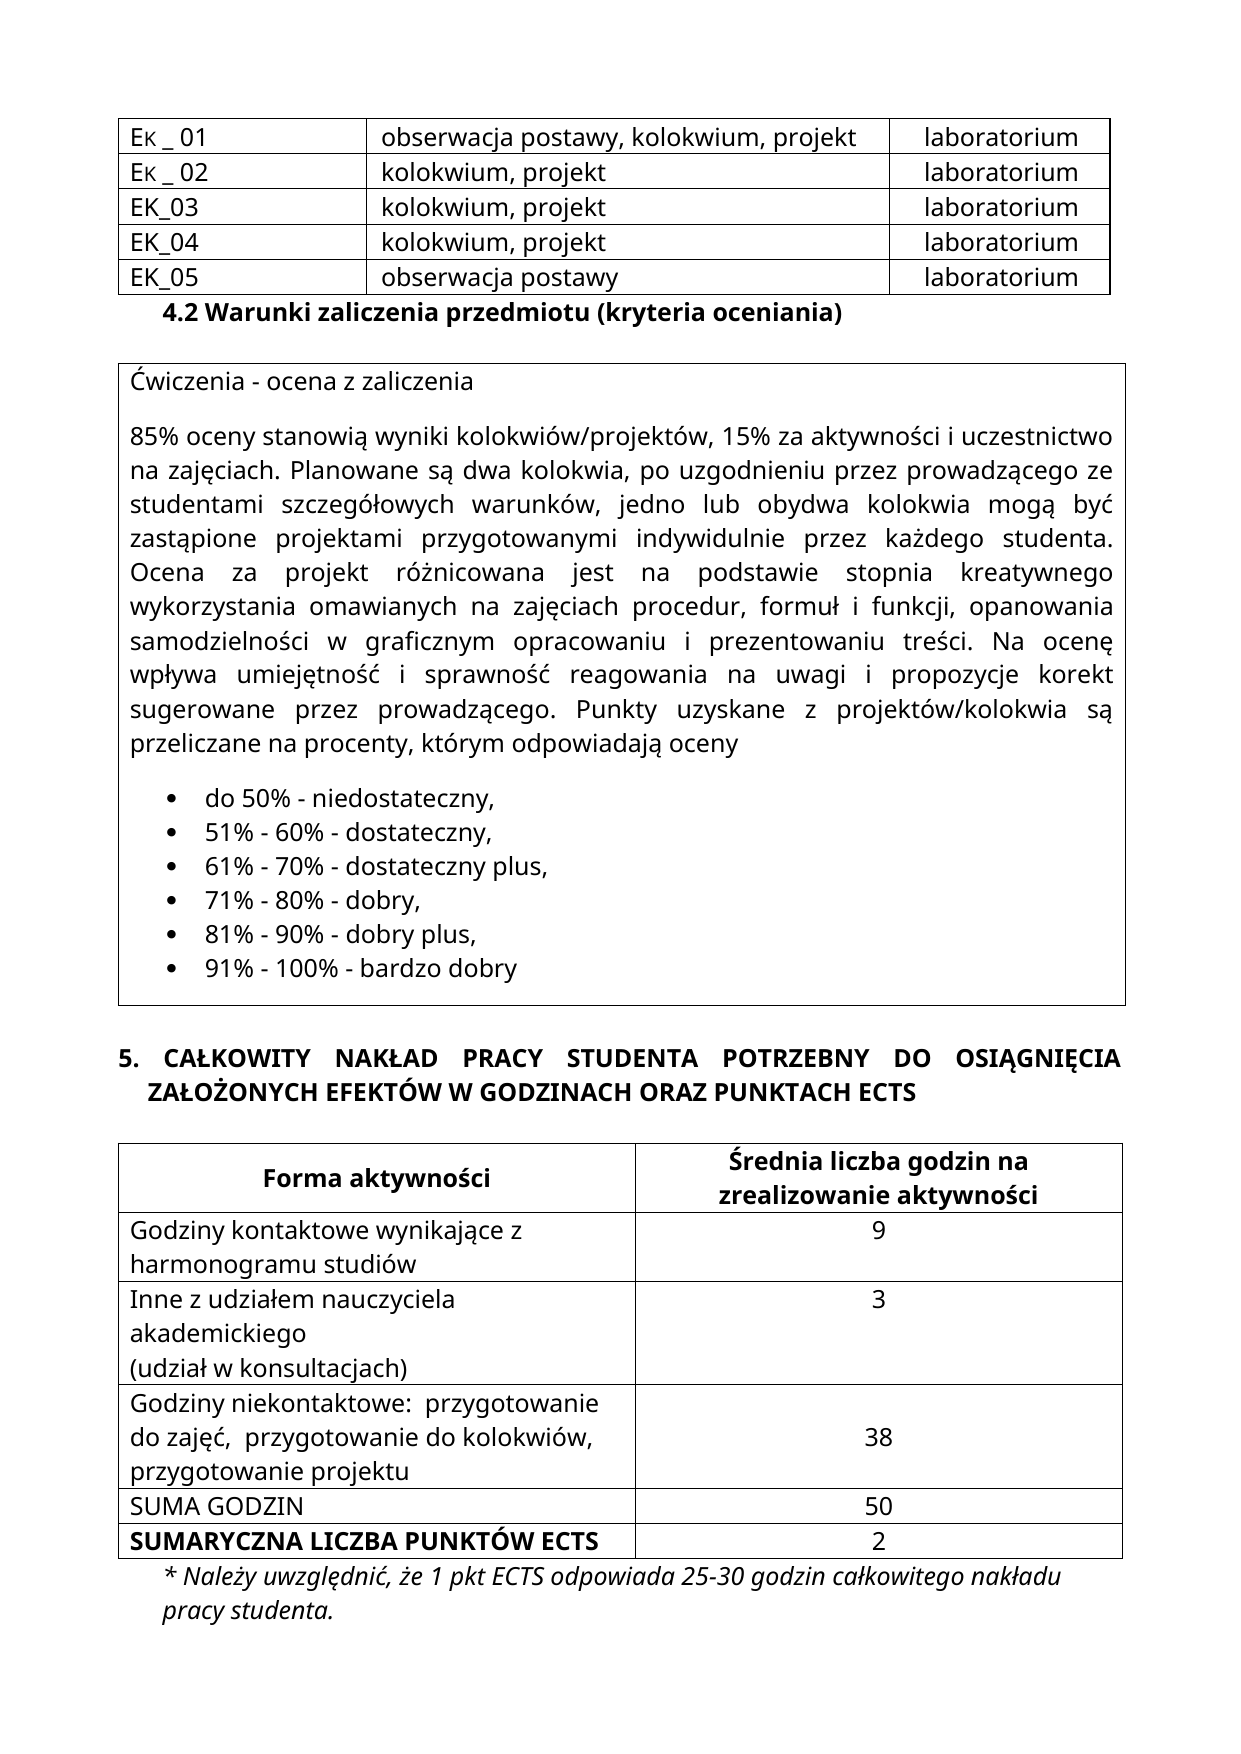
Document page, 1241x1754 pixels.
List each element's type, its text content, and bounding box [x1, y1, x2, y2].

table_cell EK_03 [119, 189, 366, 223]
table_cell Ek _ 01 [119, 119, 366, 153]
table_cell kolokwium, projekt [367, 154, 889, 188]
table_cell EK_05 [119, 260, 366, 294]
table_cell SUMARYCZNA LICZBA PUNKTÓW ECTS [119, 1524, 635, 1558]
table_cell 38 [636, 1385, 1122, 1487]
table_cell Inne z udziałem nauczyciela akademickiego (udział w konsultacjach) [119, 1282, 635, 1384]
table_cell 9 [636, 1213, 1122, 1281]
table_cell laboratorium [890, 189, 1109, 223]
table_cell kolokwium, projekt [367, 189, 889, 223]
table_header Forma aktywności [119, 1144, 635, 1212]
text 5. CAŁKOWITY NAKŁAD PRACY STUDENTA POTRZEBNY DO OSIĄGNIĘCIA ZAŁOŻONYCH EFEKTÓW W GODZINACH ORAZ PUNKTACH ECTS [118, 1041, 1122, 1109]
table_cell laboratorium [890, 260, 1109, 294]
table_cell EK_04 [119, 225, 366, 258]
table_cell SUMA GODZIN [119, 1489, 635, 1523]
table_cell laboratorium [890, 225, 1109, 258]
table_cell laboratorium [890, 119, 1109, 153]
text * Należy uwzględnić, że 1 pkt ECTS odpowiada 25-30 godzin całkowitego nakładu pracy studenta. [162, 1559, 1122, 1627]
table_cell obserwacja postawy [367, 260, 889, 294]
table_cell Ek _ 02 [119, 154, 366, 188]
table_cell Godziny kontaktowe wynikające z harmonogramu studiów [119, 1213, 635, 1281]
table_cell laboratorium [890, 154, 1109, 188]
table_cell 3 [636, 1282, 1122, 1384]
text 4.2 Warunki zaliczenia przedmiotu (kryteria oceniania) [162, 295, 1122, 329]
table_header Średnia liczba godzin na zrealizowanie aktywności [636, 1144, 1122, 1212]
table_cell 50 [636, 1489, 1122, 1523]
table_cell Godziny niekontaktowe: przygotowanie do zajęć, przygotowanie do kolokwiów, przygotowanie projektu [119, 1385, 635, 1487]
table_cell 2 [636, 1524, 1122, 1558]
table_cell kolokwium, projekt [367, 225, 889, 258]
table_header Ćwiczenia - ocena z zaliczenia 85% oceny stanowią wyniki kolokwiów/projektów, 15% za aktywności i uczestnictwo na zajęciach. Planowane są dwa kolokwia, po uzgodnieniu przez prowadzącego ze studentami szczegółowych warunków, jedno lub obydwa kolokwia mogą być zastąpione projektami przygotowanymi indywidulnie przez każdego studenta. Ocena za projekt różnicowana jest na podstawie stopnia kreatywnego wykorzystania omawianych na zajęciach procedur, formuł i funkcji, opanowania samodzielności w graficznym opracowaniu i prezentowaniu treści. Na ocenę wpływa umiejętność i sprawność reagowania na uwagi i propozycje korekt sugerowane przez prowadzącego. Punkty uzyskane z projektów/kolokwia są przeliczane na procenty, którym odpowiadają oceny do 50% - niedostateczny, 51% - 60% - dostateczny, 61% - 70% - dostateczny plus, 71% - 80% - dobry, 81% - 90% - dobry plus, 91% - 100% - bardzo dobry [119, 364, 1125, 1005]
table_cell obserwacja postawy, kolokwium, projekt [367, 119, 889, 153]
